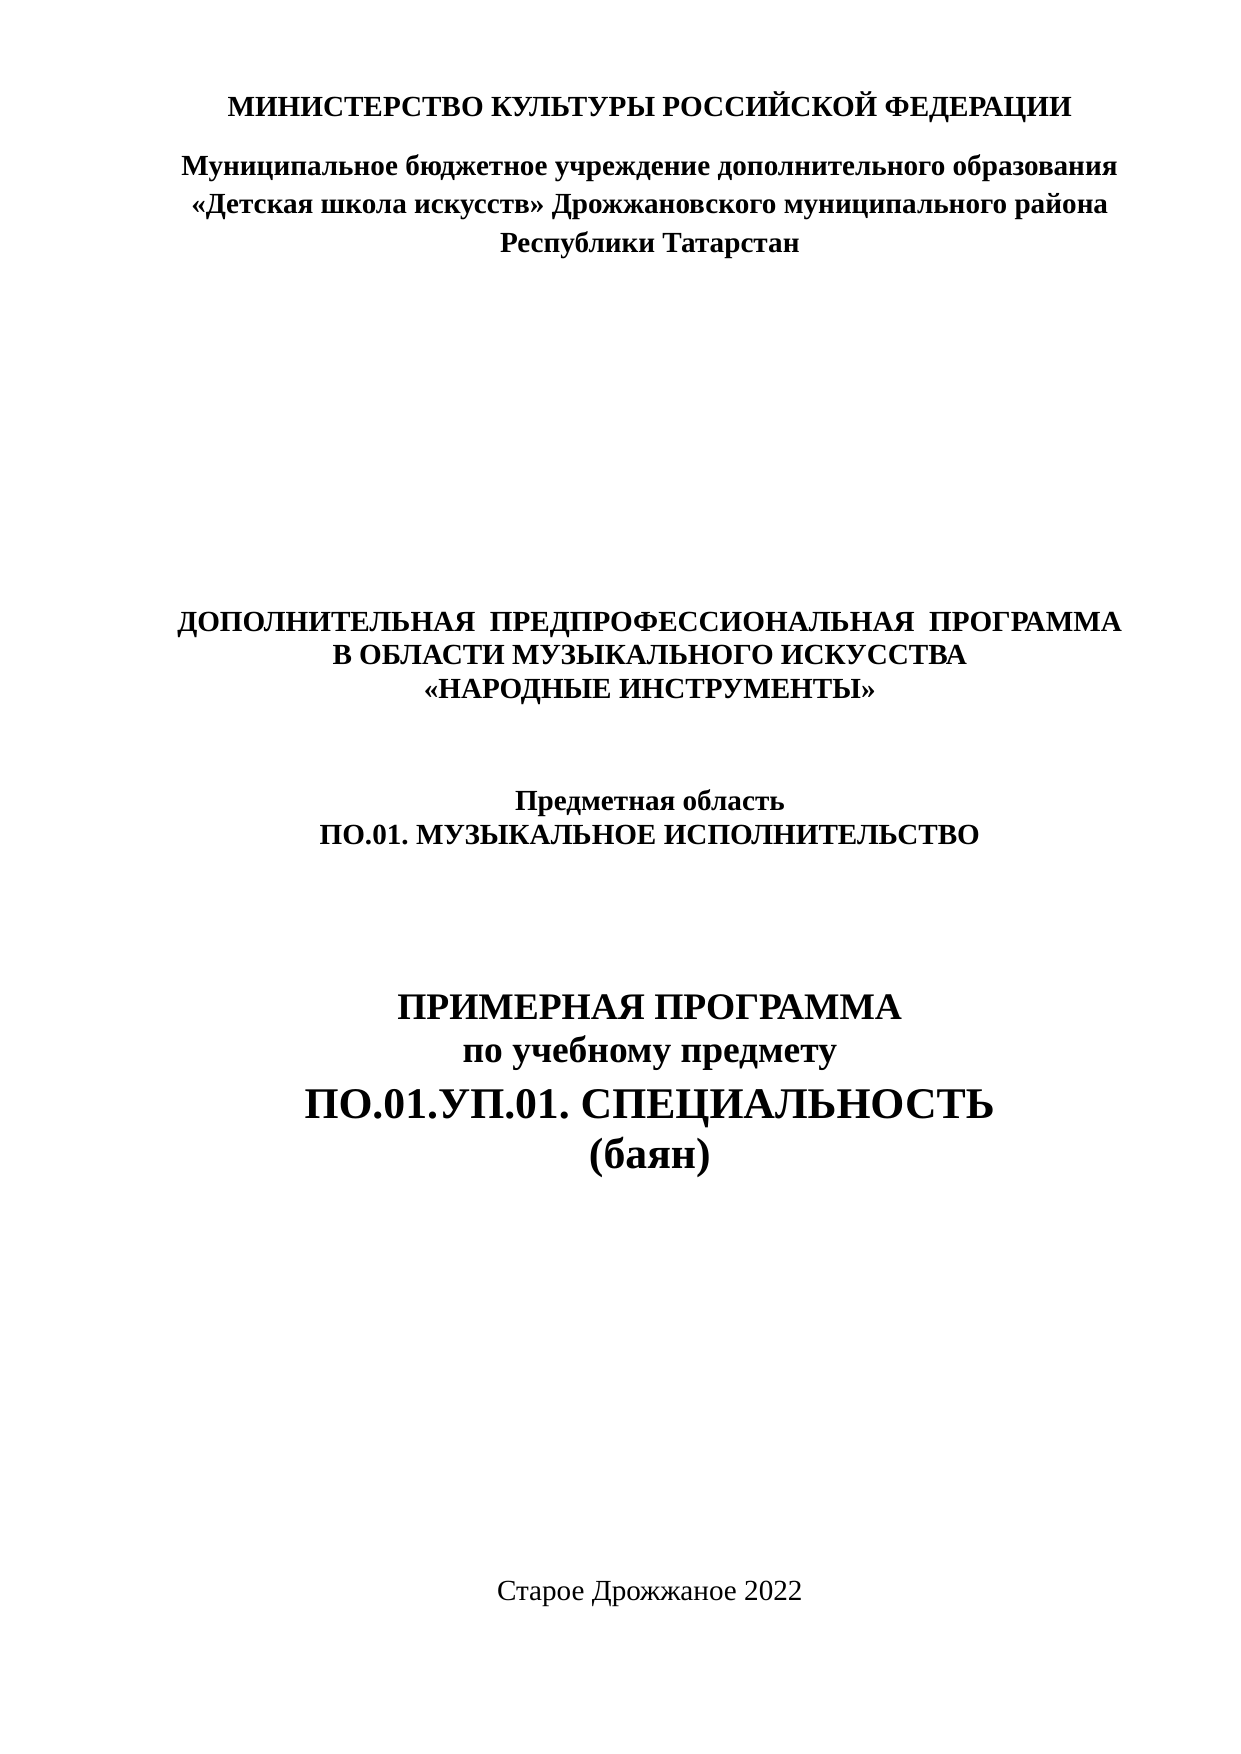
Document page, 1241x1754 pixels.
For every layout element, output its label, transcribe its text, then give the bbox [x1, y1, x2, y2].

text Старое Дрожжаное 2022 [148, 1573, 1152, 1606]
text Предметная область [148, 783, 1152, 817]
text Муниципальное бюджетное учреждение дополнительного образования «Детская школа искусств» Дрожжановского муниципального района Республики Татарстан [148, 148, 1152, 259]
text ПО.01. МУЗЫКАЛЬНОЕ ИСПОЛНИТЕЛЬСТВО [148, 817, 1152, 851]
text «НАРОДНЫЕ ИНСТРУМЕНТЫ» [148, 671, 1152, 704]
text В ОБЛАСТИ МУЗЫКАЛЬНОГО ИСКУССТВА [148, 637, 1152, 671]
text ПРИМЕРНАЯ ПРОГРАММА [148, 985, 1152, 1028]
text МИНИСТЕРСТВО КУЛЬТУРЫ РОССИЙСКОЙ ФЕДЕРАЦИИ [148, 89, 1152, 122]
text (баян) [148, 1128, 1152, 1178]
text по учебному предмету [148, 1028, 1152, 1071]
text ДОПОЛНИТЕЛЬНАЯ ПРЕДПРОФЕССИОНАЛЬНАЯ ПРОГРАММА [148, 604, 1152, 637]
text ПО.01.УП.01. СПЕЦИАЛЬНОСТЬ [148, 1077, 1152, 1128]
